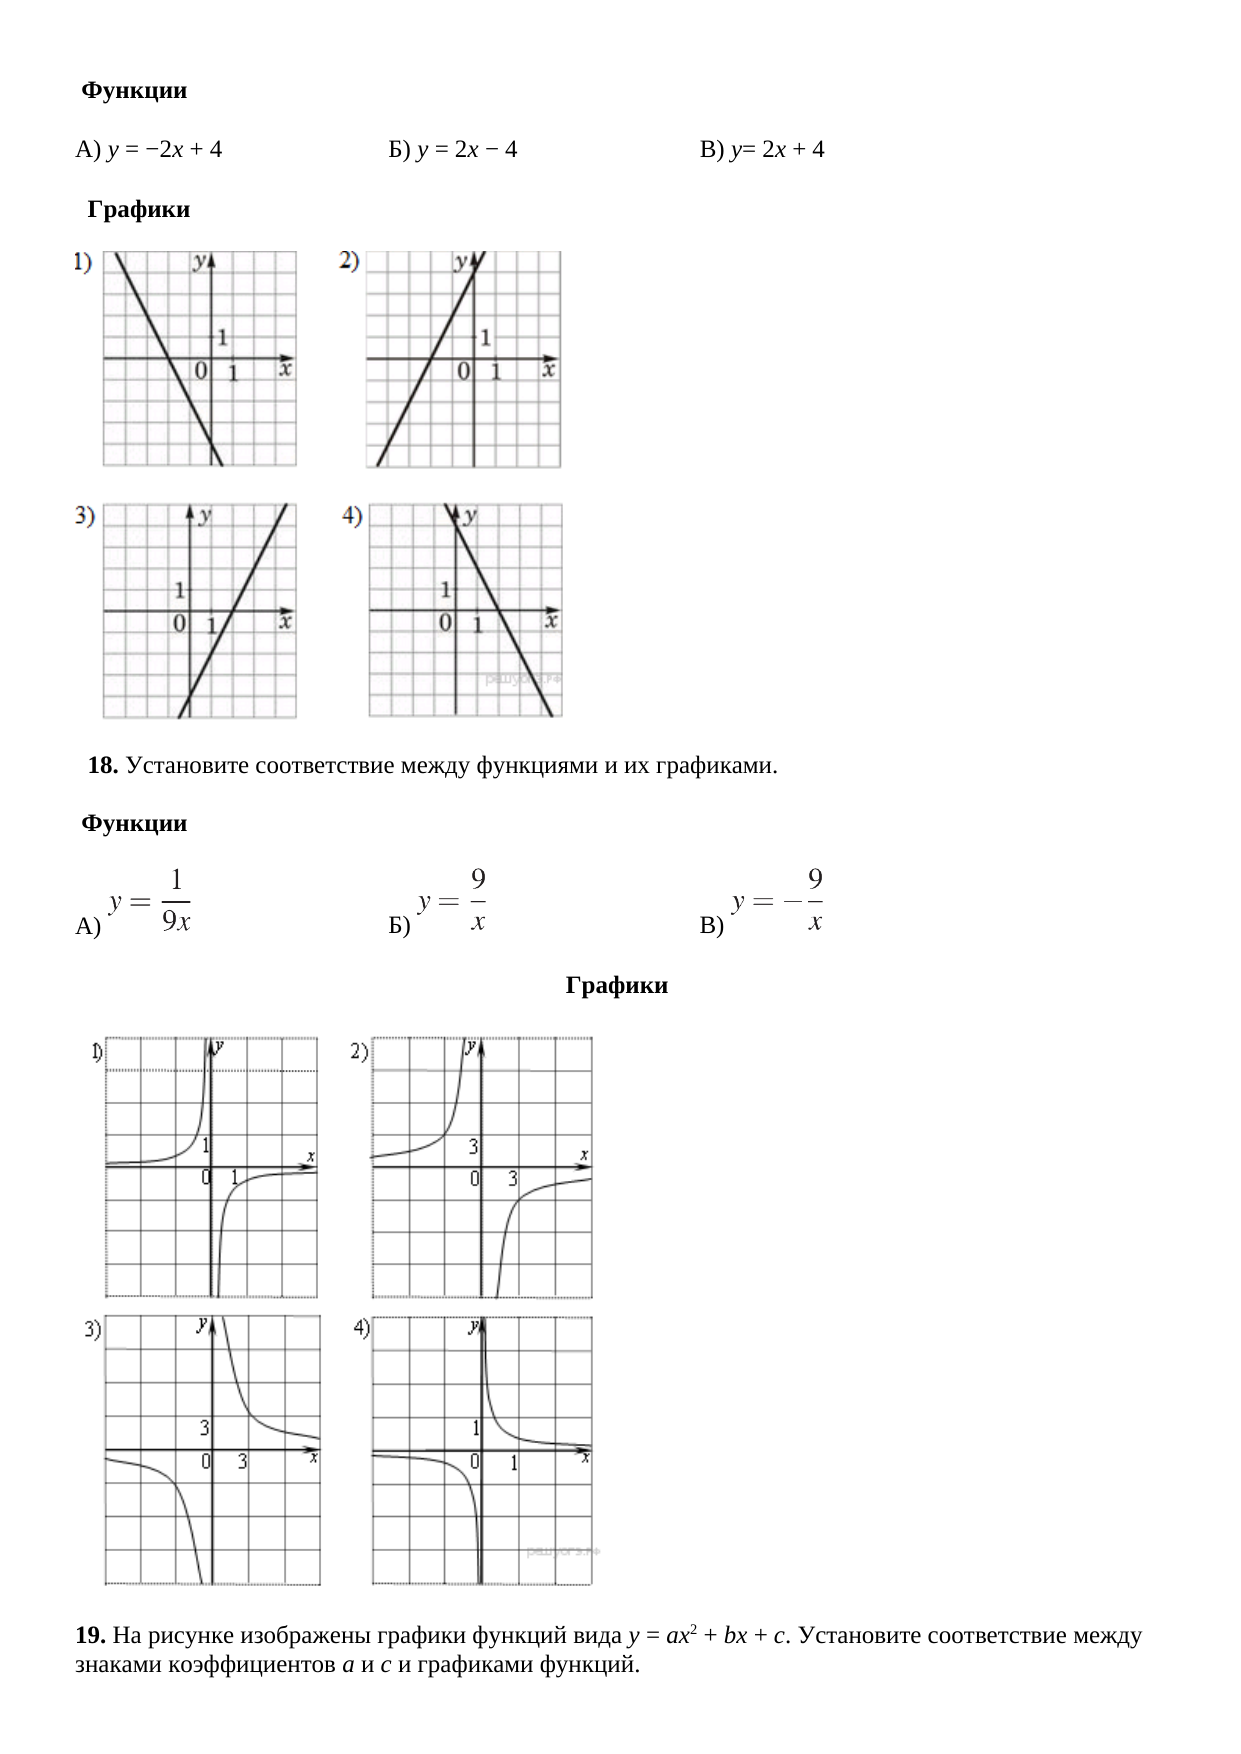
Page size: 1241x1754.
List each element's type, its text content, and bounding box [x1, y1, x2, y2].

table_header Б) y = 2x − 4 [387, 133, 698, 165]
table_header А) y = −2x + 4 [74, 133, 387, 165]
table_header В) [698, 866, 1011, 941]
picture [75, 251, 563, 721]
picture [107, 867, 191, 935]
text Функции [75, 75, 1165, 104]
picture [75, 1028, 602, 1592]
text Графики [75, 194, 1165, 223]
picture [730, 867, 823, 934]
table_header А) [74, 866, 386, 941]
table_header В) y= 2x + 4 [698, 133, 1011, 165]
table_header Б) [386, 866, 698, 941]
picture [417, 867, 486, 934]
text Функции [75, 808, 1165, 836]
text 19. На рисунке изображены графики функций вида y = ax2 + bx + c. Установите соответствие между знаками коэффициентов a и c и графиками функций. [75, 1621, 1165, 1678]
text Графики [75, 971, 1165, 999]
text 18. Установите соответствие между функциями и их графиками. [75, 750, 1165, 778]
